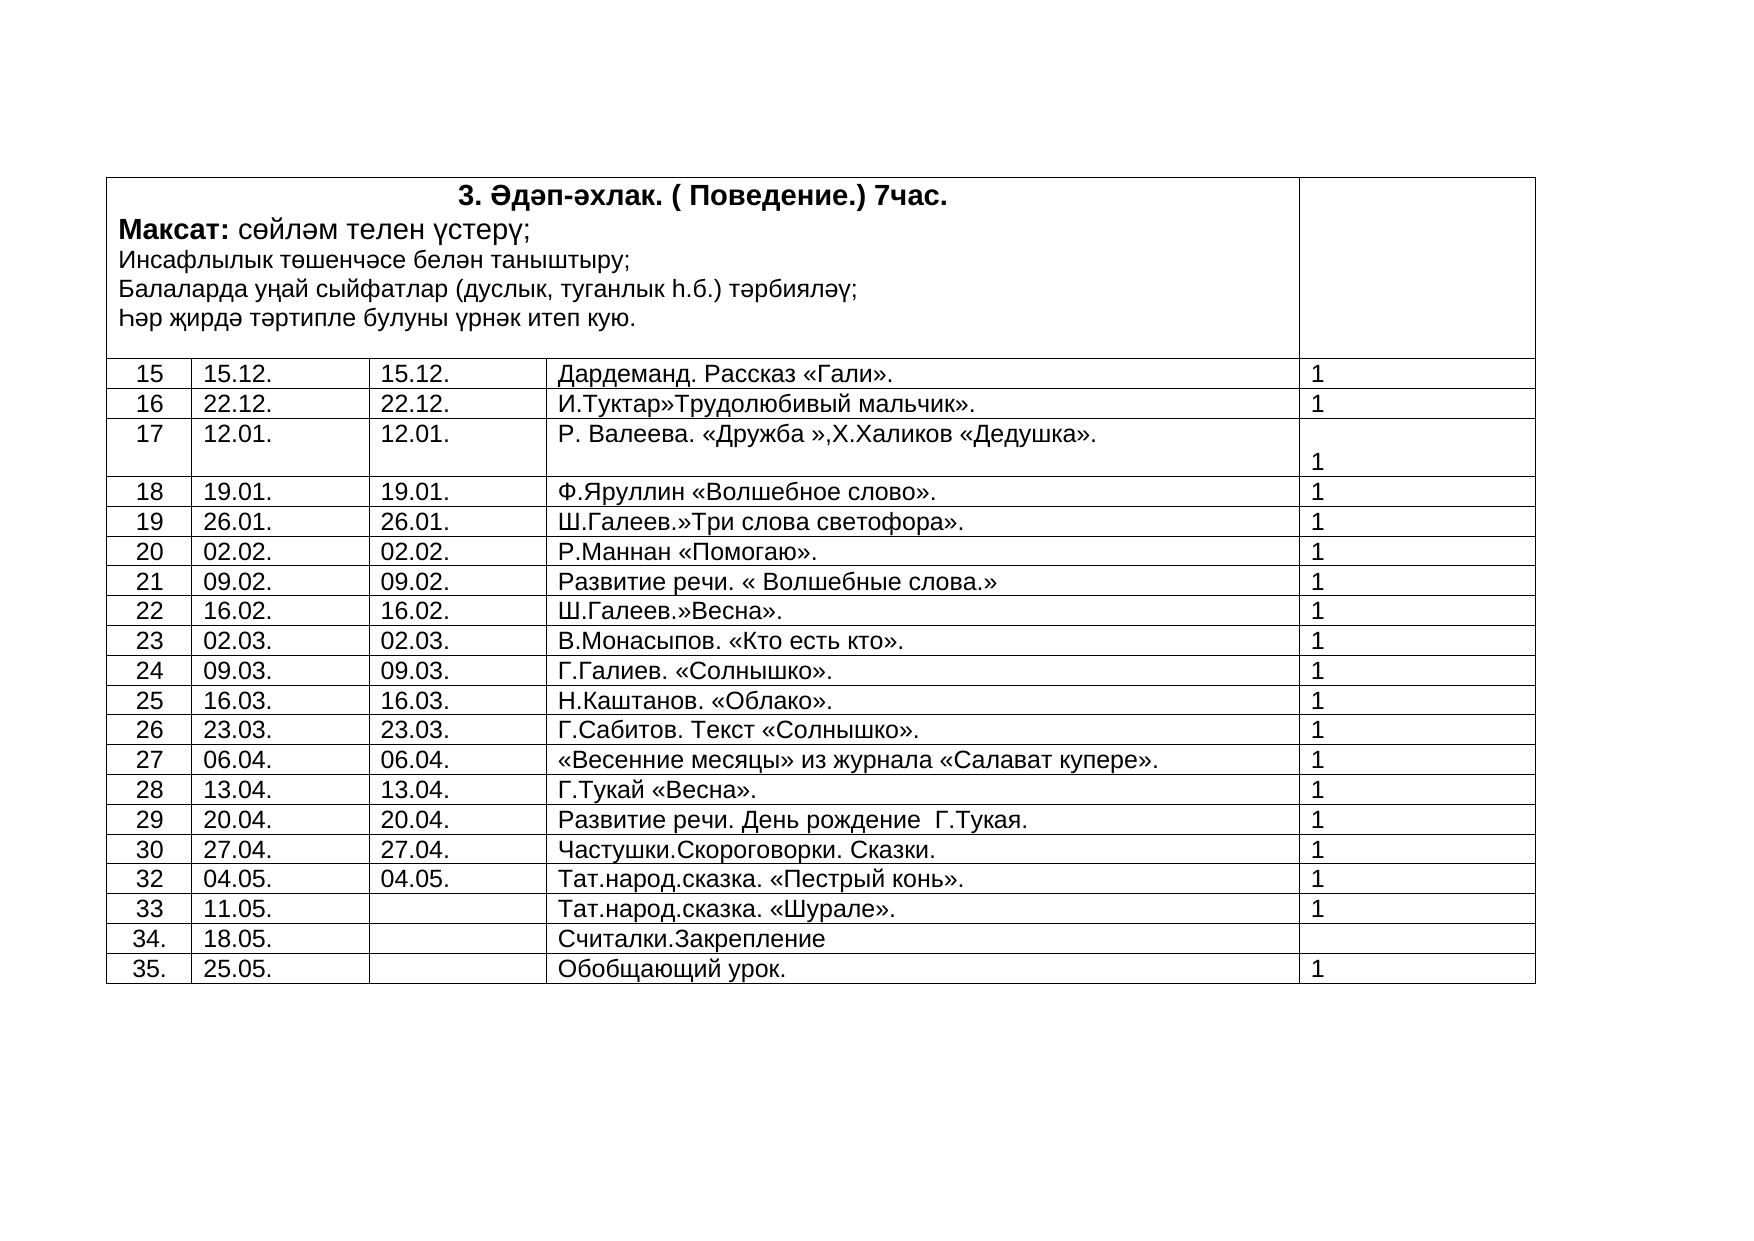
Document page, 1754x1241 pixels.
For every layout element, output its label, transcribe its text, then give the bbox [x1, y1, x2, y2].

table_cell 09.03. [370, 656, 546, 684]
table_cell 20.04. [192, 805, 369, 833]
table_cell 26.01. [192, 507, 369, 536]
table_cell Ш.Галеев.»Три слова светофора». [547, 507, 1299, 536]
table_cell Г.Галиев. «Солнышко». [547, 656, 1299, 684]
table_cell «Весенние месяцы» из журнала «Салават купере». [547, 745, 1299, 774]
table_cell 1 [1300, 537, 1535, 565]
table_cell 16.02. [370, 596, 546, 625]
table_cell 1 [1300, 507, 1535, 536]
table_cell 1 [1300, 419, 1535, 476]
table_cell 27.04. [192, 835, 369, 863]
table_cell 16.03. [370, 686, 546, 714]
table_cell 1 [1300, 775, 1535, 804]
table_cell 06.04. [370, 745, 546, 774]
table_cell Обобщающий урок. [547, 954, 1299, 982]
table_cell И.Туктар»Трудолюбивый мальчик». [547, 389, 1299, 417]
table_cell 18.05. [192, 924, 369, 953]
table_cell 12.01. [370, 419, 546, 476]
table_cell 1 [1300, 745, 1535, 774]
table_cell 3. Әдәп-әхлак. ( Поведение.) 7час. Максат: сөйләм телен үстерү; Инсафлылык төшенчәсе белән таныштыру; Балаларда уңай сыйфатлар (дуслык, туганлык һ.б.) тәрбияләү; Һәр җирдә тәртипле булуны үрнәк итеп кую. [107, 178, 1299, 358]
table_cell 20 [107, 537, 191, 565]
table_cell Р.Маннан «Помогаю». [547, 537, 1299, 565]
table_cell [1300, 178, 1535, 358]
table_cell 23.03. [192, 715, 369, 744]
table_cell 02.03. [370, 626, 546, 655]
table_cell 21 [107, 566, 191, 595]
table_cell 15.12. [192, 359, 369, 388]
table_cell 27.04. [370, 835, 546, 863]
table_cell [1300, 924, 1535, 953]
table_cell 1 [1300, 596, 1535, 625]
table_cell Частушки.Скороговорки. Сказки. [547, 835, 1299, 863]
table_cell Г.Сабитов. Текст «Солнышко». [547, 715, 1299, 744]
table_cell 23.03. [370, 715, 546, 744]
table_cell [370, 894, 546, 923]
table_cell Дардеманд. Рассказ «Гали». [547, 359, 1299, 388]
table_cell 1 [1300, 954, 1535, 982]
table_cell 22.12. [370, 389, 546, 417]
table_cell 1 [1300, 835, 1535, 863]
table_cell 32 [107, 864, 191, 893]
table_cell Ф.Яруллин «Волшебное слово». [547, 477, 1299, 506]
table_cell 1 [1300, 626, 1535, 655]
table_cell Развитие речи. День рождение Г.Тукая. [547, 805, 1299, 833]
table_cell 02.02. [192, 537, 369, 565]
table_cell Тат.народ.сказка. «Пестрый конь». [547, 864, 1299, 893]
table_cell 18 [107, 477, 191, 506]
table_cell 1 [1300, 656, 1535, 684]
table_cell 25.05. [192, 954, 369, 982]
table_cell 1 [1300, 715, 1535, 744]
table_cell [370, 954, 546, 982]
table_cell 16.03. [192, 686, 369, 714]
table_cell Развитие речи. « Волшебные слова.» [547, 566, 1299, 595]
table_cell 16 [107, 389, 191, 417]
table_cell 27 [107, 745, 191, 774]
table_cell 26 [107, 715, 191, 744]
table_cell 1 [1300, 566, 1535, 595]
table_cell 09.03. [192, 656, 369, 684]
table_cell 16.02. [192, 596, 369, 625]
table_cell Ш.Галеев.»Весна». [547, 596, 1299, 625]
table_cell 06.04. [192, 745, 369, 774]
table_cell 04.05. [192, 864, 369, 893]
table_cell 19.01. [370, 477, 546, 506]
table_cell Р. Валеева. «Дружба »,Х.Халиков «Дедушка». [547, 419, 1299, 476]
table_cell 22.12. [192, 389, 369, 417]
table_cell Г.Тукай «Весна». [547, 775, 1299, 804]
table_cell 29 [107, 805, 191, 833]
table_cell 12.01. [192, 419, 369, 476]
table_cell 33 [107, 894, 191, 923]
table_cell 17 [107, 419, 191, 476]
table_cell [370, 924, 546, 953]
table_cell 19 [107, 507, 191, 536]
table_cell 15.12. [370, 359, 546, 388]
table_cell 13.04. [192, 775, 369, 804]
table_cell 1 [1300, 359, 1535, 388]
table_cell 02.02. [370, 537, 546, 565]
table_cell 35. [107, 954, 191, 982]
table_cell 34. [107, 924, 191, 953]
table_cell 1 [1300, 477, 1535, 506]
table_cell 15 [107, 359, 191, 388]
table_cell 22 [107, 596, 191, 625]
table_cell 09.02. [192, 566, 369, 595]
table_cell 04.05. [370, 864, 546, 893]
table_cell 11.05. [192, 894, 369, 923]
table_cell 1 [1300, 805, 1535, 833]
table_cell Тат.народ.сказка. «Шурале». [547, 894, 1299, 923]
table_cell 20.04. [370, 805, 546, 833]
table_cell 1 [1300, 686, 1535, 714]
table_cell 30 [107, 835, 191, 863]
table_cell 24 [107, 656, 191, 684]
table_cell 28 [107, 775, 191, 804]
table_cell 09.02. [370, 566, 546, 595]
table_cell 02.03. [192, 626, 369, 655]
table_cell 1 [1300, 864, 1535, 893]
table_cell 1 [1300, 389, 1535, 417]
table_cell 23 [107, 626, 191, 655]
table_cell 1 [1300, 894, 1535, 923]
table_cell 25 [107, 686, 191, 714]
table_cell В.Монасыпов. «Кто есть кто». [547, 626, 1299, 655]
table_cell 26.01. [370, 507, 546, 536]
table_cell Н.Каштанов. «Облако». [547, 686, 1299, 714]
table_cell Считалки.Закрепление [547, 924, 1299, 953]
table_cell 19.01. [192, 477, 369, 506]
table_cell 13.04. [370, 775, 546, 804]
